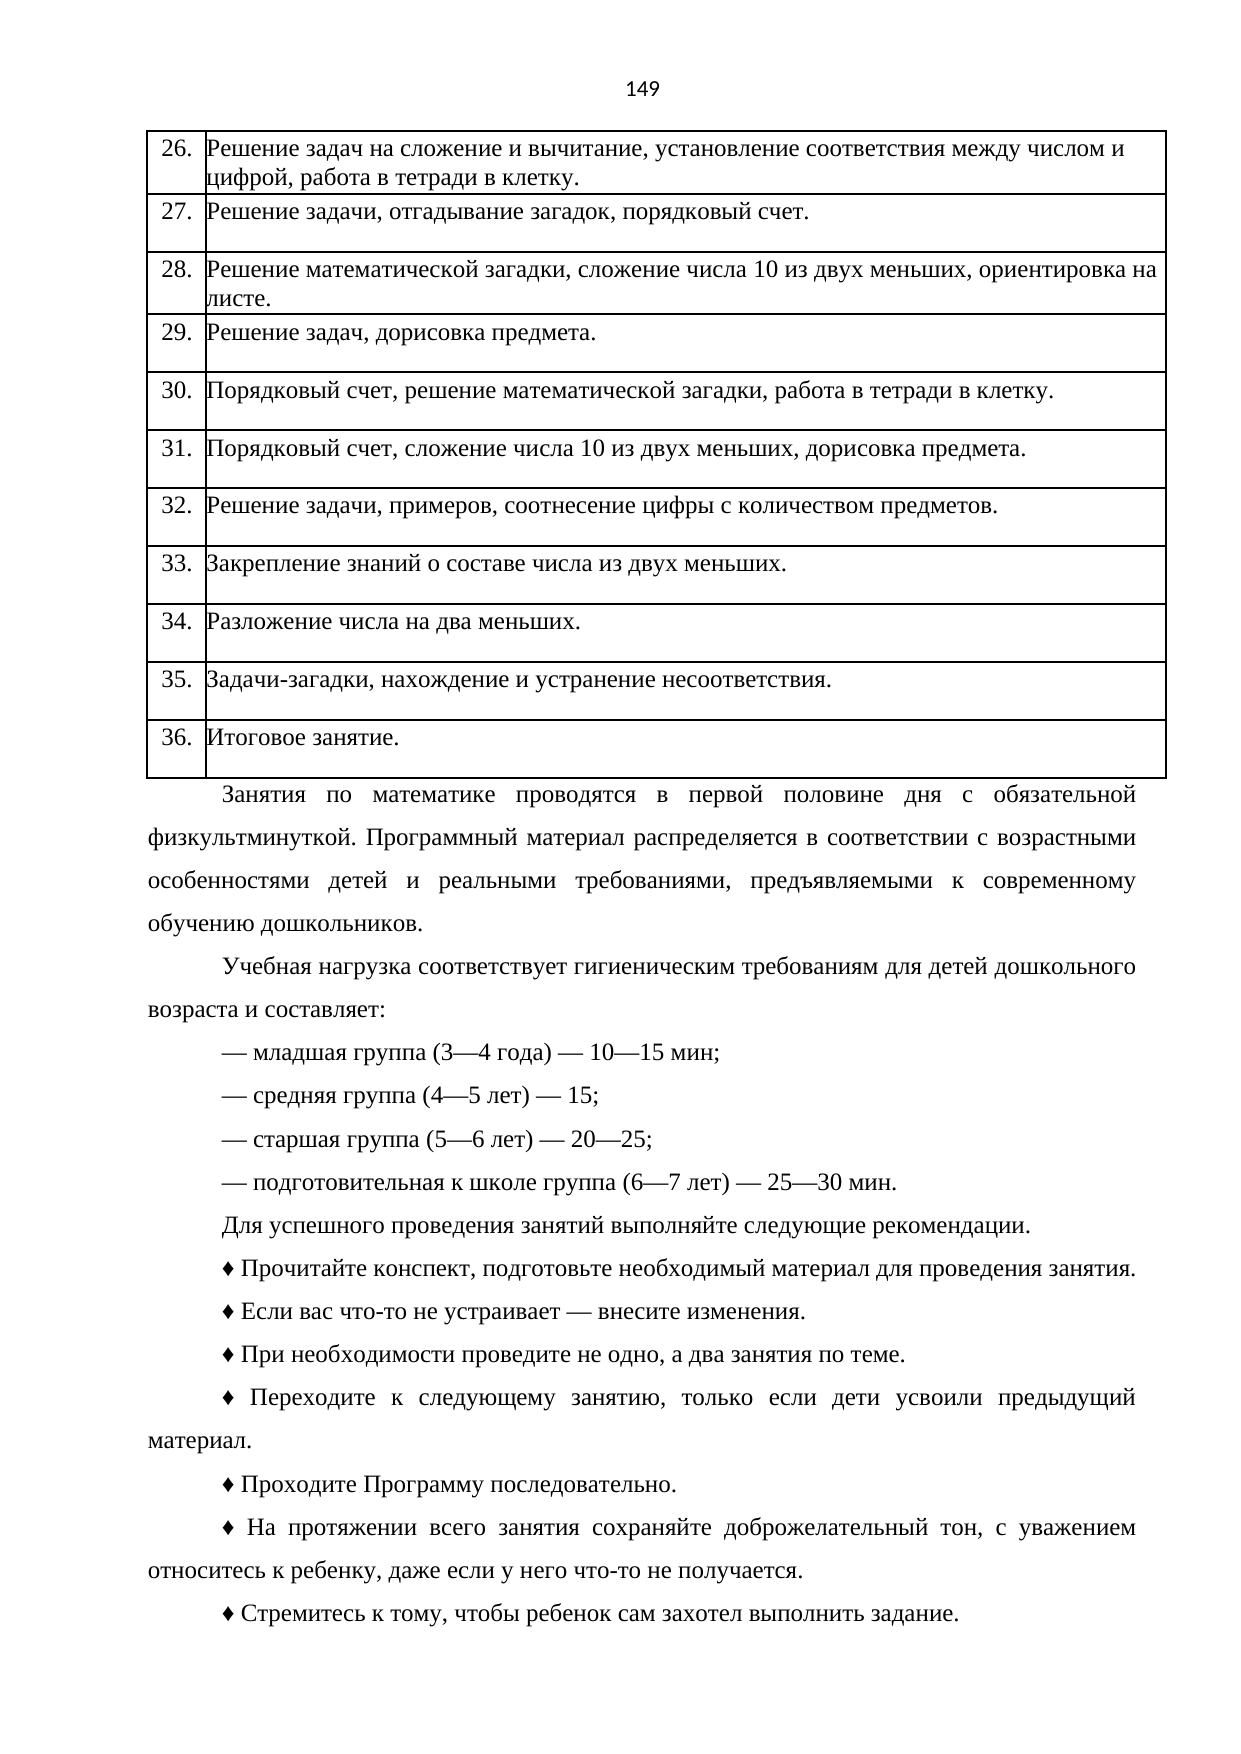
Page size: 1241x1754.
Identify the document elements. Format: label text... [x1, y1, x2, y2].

list ♦ На протяжении всего занятия сохраняйте доброжелательный тон, с уважением относитесь к ребенку, даже если у него что-то не получается. [148, 1512, 1137, 1584]
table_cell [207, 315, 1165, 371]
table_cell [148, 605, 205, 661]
list ♦ Прочитайте конспект, подготовьте необходимый материал для проведения занятия. [148, 1253, 1137, 1282]
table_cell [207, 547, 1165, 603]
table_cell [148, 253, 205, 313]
list ♦ Стремитесь к тому, чтобы ребенок сам захотел выполнить задание. [148, 1598, 1137, 1627]
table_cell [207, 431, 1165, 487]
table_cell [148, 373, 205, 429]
list — старшая группа (5—6 лет) — 20—25; [148, 1124, 1137, 1152]
list — средняя группа (4—5 лет) — 15; [148, 1081, 1137, 1109]
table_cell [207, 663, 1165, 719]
list ♦ Переходите к следующему занятию, только если дети усвоили предыдущий материал. [148, 1382, 1137, 1454]
list ♦ Проходите Программу последовательно. [148, 1469, 1137, 1497]
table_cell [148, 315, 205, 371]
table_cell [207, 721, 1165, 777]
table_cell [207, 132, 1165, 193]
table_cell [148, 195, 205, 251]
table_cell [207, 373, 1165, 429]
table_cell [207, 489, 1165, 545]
list Учебная нагрузка соответствует гигиеническим требованиям для детей дошкольного возраста и составляет: [148, 951, 1137, 1023]
list — младшая группа (3—4 года) — 10—15 мин; [148, 1037, 1137, 1066]
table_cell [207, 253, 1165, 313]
list Для успешного проведения занятий выполняйте следующие рекомендации. [148, 1210, 1137, 1239]
list ♦ При необходимости проведите не одно, а два занятия по теме. [148, 1339, 1137, 1368]
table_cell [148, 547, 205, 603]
list ♦ Если вас что-то не устраивает — внесите изменения. [148, 1296, 1137, 1325]
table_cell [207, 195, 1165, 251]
list Занятия по математике проводятся в первой половине дня с обязательной физкультминуткой. Программный материал распределяется в соответствии с возрастными особенностями детей и реальными требованиями, предъявляемыми к современному обучению дошкольников. [148, 779, 1137, 937]
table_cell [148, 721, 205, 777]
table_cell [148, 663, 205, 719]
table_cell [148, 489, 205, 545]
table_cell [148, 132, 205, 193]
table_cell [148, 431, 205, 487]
list — подготовительная к школе группа (6—7 лет) — 25—30 мин. [148, 1167, 1137, 1196]
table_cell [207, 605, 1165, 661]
